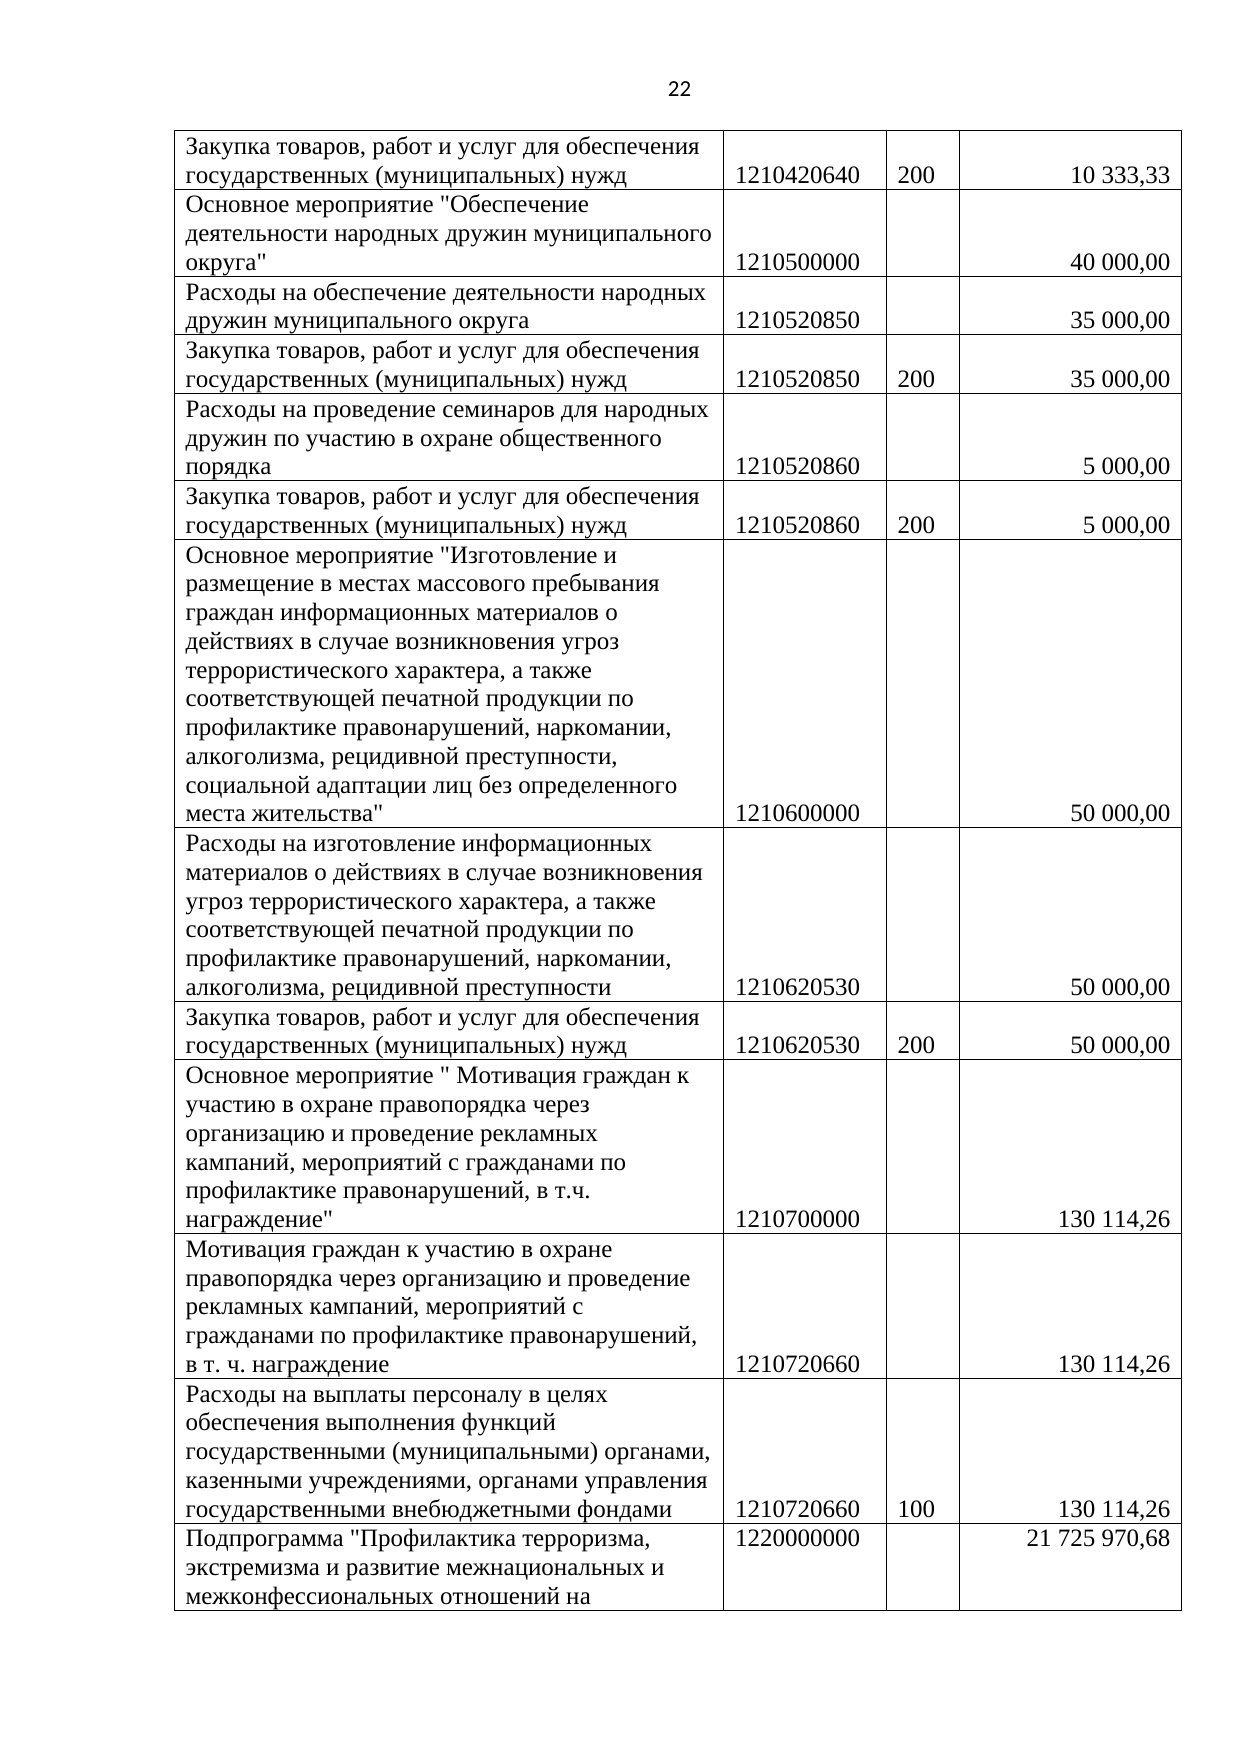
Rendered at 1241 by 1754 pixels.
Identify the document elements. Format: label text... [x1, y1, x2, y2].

table_cell Мотивация граждан к участию в охране правопорядка через организацию и проведение рекламных кампаний, мероприятий с гражданами по профилактике правонарушений, в т. ч. награждение [175, 1234, 723, 1378]
table_cell 1210520860 [724, 394, 886, 480]
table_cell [175, 1524, 723, 1610]
table_cell Расходы на обеспечение деятельности народных дружин муниципального округа [175, 277, 723, 334]
table_cell 1210600000 [724, 540, 886, 827]
table_cell [887, 1060, 959, 1233]
table_cell 1210720660 [724, 1379, 886, 1522]
table_cell 1210720660 [724, 1234, 886, 1378]
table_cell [175, 131, 723, 188]
table_cell Закупка товаров, работ и услуг для обеспечения государственных (муниципальных) нужд [175, 1002, 723, 1059]
table_cell Основное мероприятие "Изготовление и размещение в местах массового пребывания граждан информационных материалов о действиях в случае возникновения угроз террористического характера, а также соответствующей печатной продукции по профилактике правонарушений, наркомании, алкоголизма, рецидивной преступности, социальной адаптации лиц без определенного места жительства" [175, 540, 723, 827]
table_cell Закупка товаров, работ и услуг для обеспечения государственных (муниципальных) нужд [175, 335, 723, 393]
table_cell 100 [887, 1379, 959, 1522]
table_cell 1210420640 [724, 131, 886, 188]
table_cell Расходы на проведение семинаров для народных дружин по участию в охране общественного порядка [175, 394, 723, 480]
table_cell [887, 394, 959, 480]
table_cell 50 000,00 [960, 1002, 1181, 1059]
table_cell 35 000,00 [960, 335, 1181, 393]
table_cell [887, 1234, 959, 1378]
table_cell 1210620530 [724, 1002, 886, 1059]
table_cell 21 725 970,68 [960, 1524, 1181, 1610]
table_cell 1210520860 [724, 481, 886, 539]
table_cell [887, 190, 959, 276]
table_cell 10 333,33 [960, 131, 1181, 188]
table_cell Основное мероприятие " Мотивация граждан к участию в охране правопорядка через организацию и проведение рекламных кампаний, мероприятий с гражданами по профилактике правонарушений, в т.ч. награждение" [175, 1060, 723, 1233]
table_cell [887, 828, 959, 1001]
table_cell 1210620530 [724, 828, 886, 1001]
table_cell 200 [887, 1002, 959, 1059]
table_cell 130 114,26 [960, 1060, 1181, 1233]
table_cell 50 000,00 [960, 828, 1181, 1001]
table_cell Основное мероприятие "Обеспечение деятельности народных дружин муниципального округа" [175, 190, 723, 276]
table_cell 130 114,26 [960, 1379, 1181, 1522]
table_cell 200 [887, 335, 959, 393]
table_cell Закупка товаров, работ и услуг для обеспечения государственных (муниципальных) нужд [175, 481, 723, 539]
table_cell 5 000,00 [960, 394, 1181, 480]
table_cell 35 000,00 [960, 277, 1181, 334]
table_cell 1210700000 [724, 1060, 886, 1233]
table_cell 5 000,00 [960, 481, 1181, 539]
table_cell [887, 540, 959, 827]
table_cell Расходы на изготовление информационных материалов о действиях в случае возникновения угроз террористического характера, а также соответствующей печатной продукции по профилактике правонарушений, наркомании, алкоголизма, рецидивной преступности [175, 828, 723, 1001]
table_cell 50 000,00 [960, 540, 1181, 827]
table_cell 130 114,26 [960, 1234, 1181, 1378]
table_cell 200 [887, 131, 959, 188]
table_cell 40 000,00 [960, 190, 1181, 276]
table_cell [887, 277, 959, 334]
table_cell 1210500000 [724, 190, 886, 276]
table_cell [887, 1524, 959, 1610]
table_cell 1210520850 [724, 335, 886, 393]
table_cell 1210520850 [724, 277, 886, 334]
table_cell Расходы на выплаты персоналу в целях обеспечения выполнения функций государственными (муниципальными) органами, казенными учреждениями, органами управления государственными внебюджетными фондами [175, 1379, 723, 1522]
table_cell 1220000000 [724, 1524, 886, 1610]
table_cell 200 [887, 481, 959, 539]
